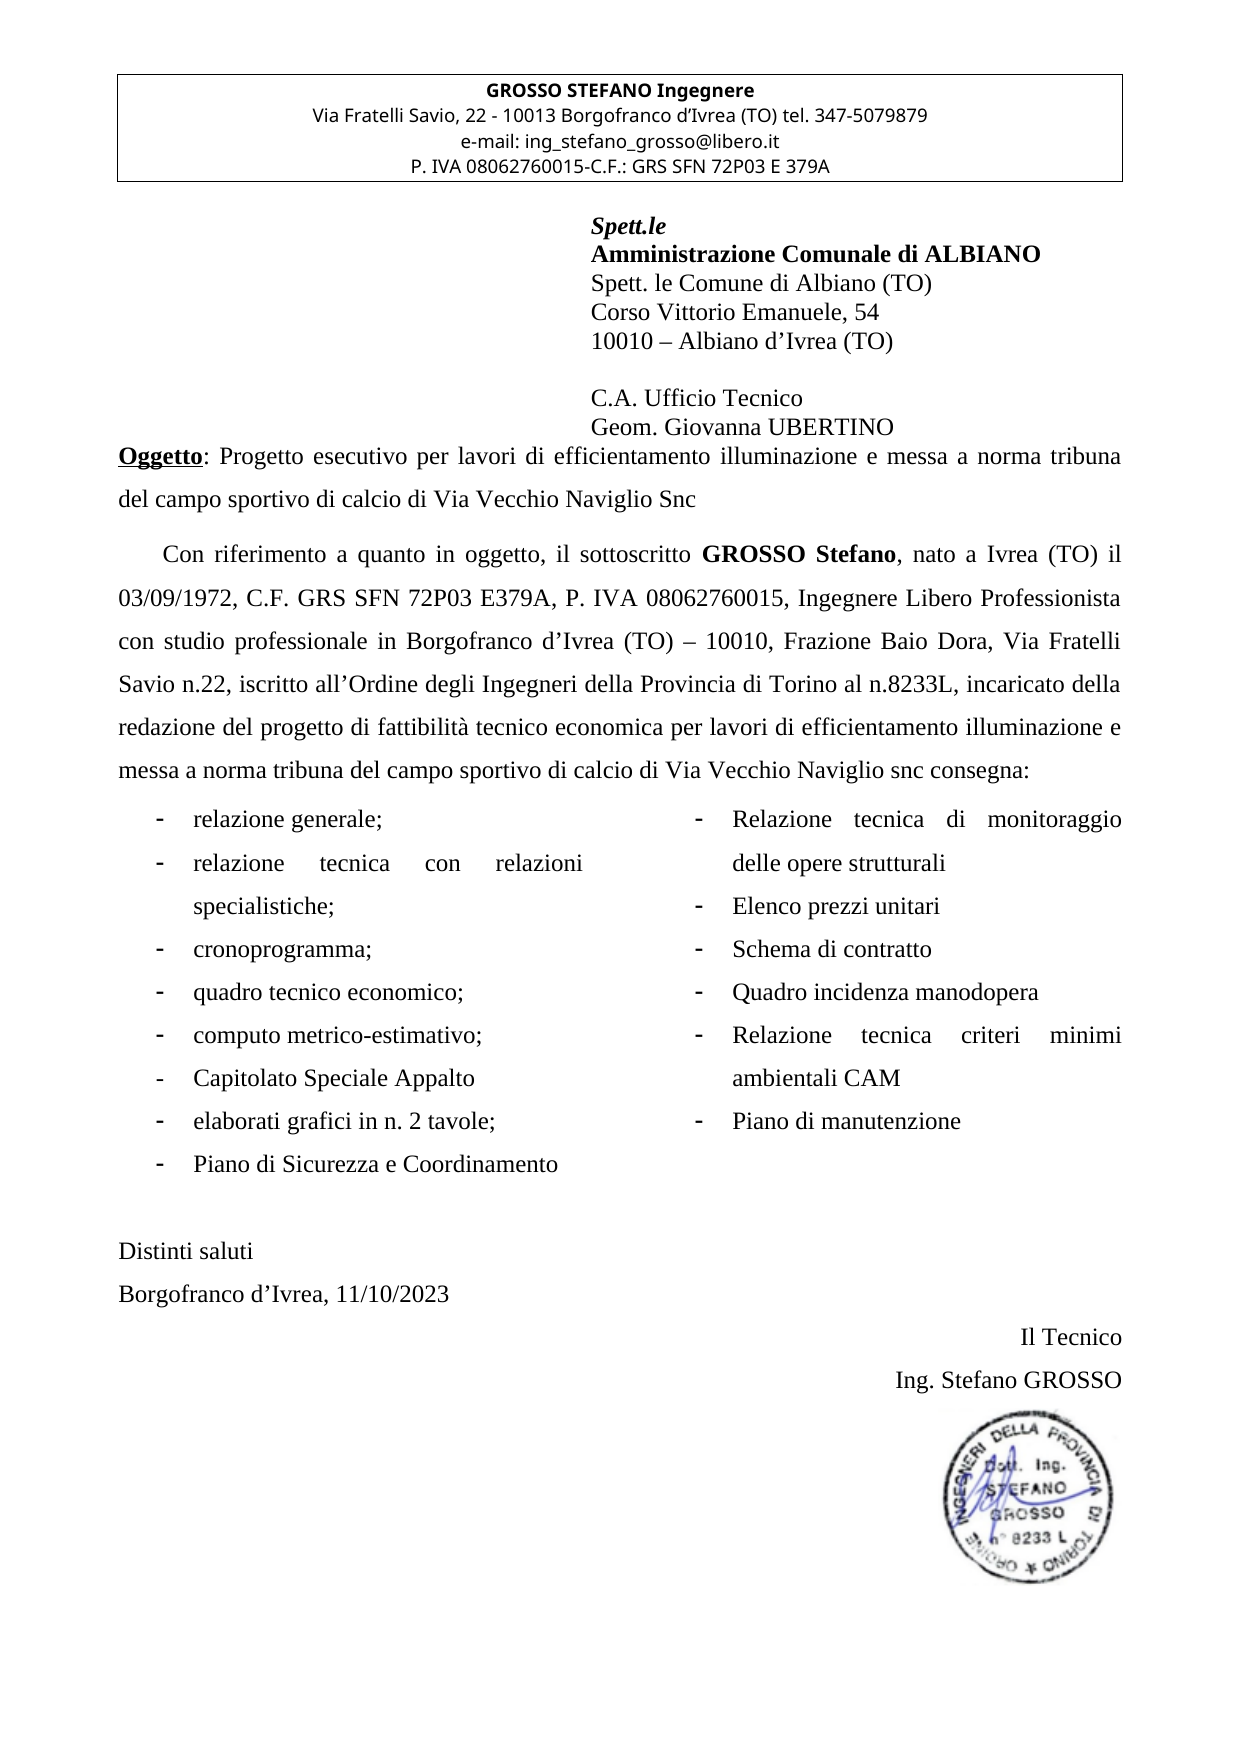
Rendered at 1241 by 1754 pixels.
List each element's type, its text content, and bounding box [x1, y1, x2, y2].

text Oggetto: Progetto esecutivo per lavori di efficientamento illuminazione e messa a norma tribuna del campo sportivo di calcio di Via Vecchio Naviglio Snc [118, 441, 1122, 513]
list quadro tecnico economico; [156, 977, 583, 1006]
text Il Tecnico [118, 1322, 1122, 1351]
text Amministrazione Comunale di ALBIANO [591, 239, 1122, 268]
text 10010 – Albiano d’Ivrea (TO) [516, 326, 1122, 354]
text Distinti saluti [118, 1236, 1122, 1264]
text Ing. Stefano GROSSO [118, 1365, 1122, 1394]
picture [934, 1408, 1123, 1595]
list Con riferimento a quanto in oggetto, il sottoscritto GROSSO Stefano, nato a Ivrea (TO) il 03/09/1972, C.F. GRS SFN 72P03 E379A, P. IVA 08062760015, Ingegnere Libero Professionista con studio professionale in Borgofranco d’Ivrea (TO) – 10010, Frazione Baio Dora, Via Fratelli Savio n.22, iscritto all’Ordine degli Ingegneri della Provincia di Torino al n.8233L, incaricato della redazione del progetto di fattibilità tecnico economica per lavori di efficientamento illuminazione e messa a norma tribuna del campo sportivo di calcio di Via Vecchio Naviglio snc consegna: [118, 539, 1122, 784]
list relazione generale; [156, 804, 583, 833]
text C.A. Ufficio Tecnico [516, 383, 1122, 412]
list Capitolato Speciale Appalto [156, 1063, 583, 1092]
list cronoprogramma; [156, 934, 583, 963]
list computo metrico-estimativo; [156, 1020, 583, 1049]
list Schema di contratto [694, 934, 1122, 963]
text Borgofranco d’Ivrea, 11/10/2023 [118, 1279, 1122, 1308]
text Corso Vittorio Emanuele, 54 [516, 297, 1122, 326]
text Geom. Giovanna UBERTINO [516, 412, 1122, 441]
list Elenco prezzi unitari [694, 891, 1122, 919]
list Piano di Sicurezza e Coordinamento [156, 1149, 583, 1178]
list elaborati grafici in n. 2 tavole; [156, 1106, 583, 1135]
list Relazione tecnica criteri minimi ambientali CAM [694, 1020, 1122, 1092]
text Spett.le [591, 211, 1122, 239]
list relazione tecnica con relazioni specialistiche; [156, 848, 583, 919]
list Quadro incidenza manodopera [694, 977, 1122, 1006]
list Piano di manutenzione [694, 1106, 1122, 1135]
list Relazione tecnica di monitoraggio delle opere strutturali [694, 804, 1122, 876]
text Spett. le Comune di Albiano (TO) [516, 268, 1122, 297]
